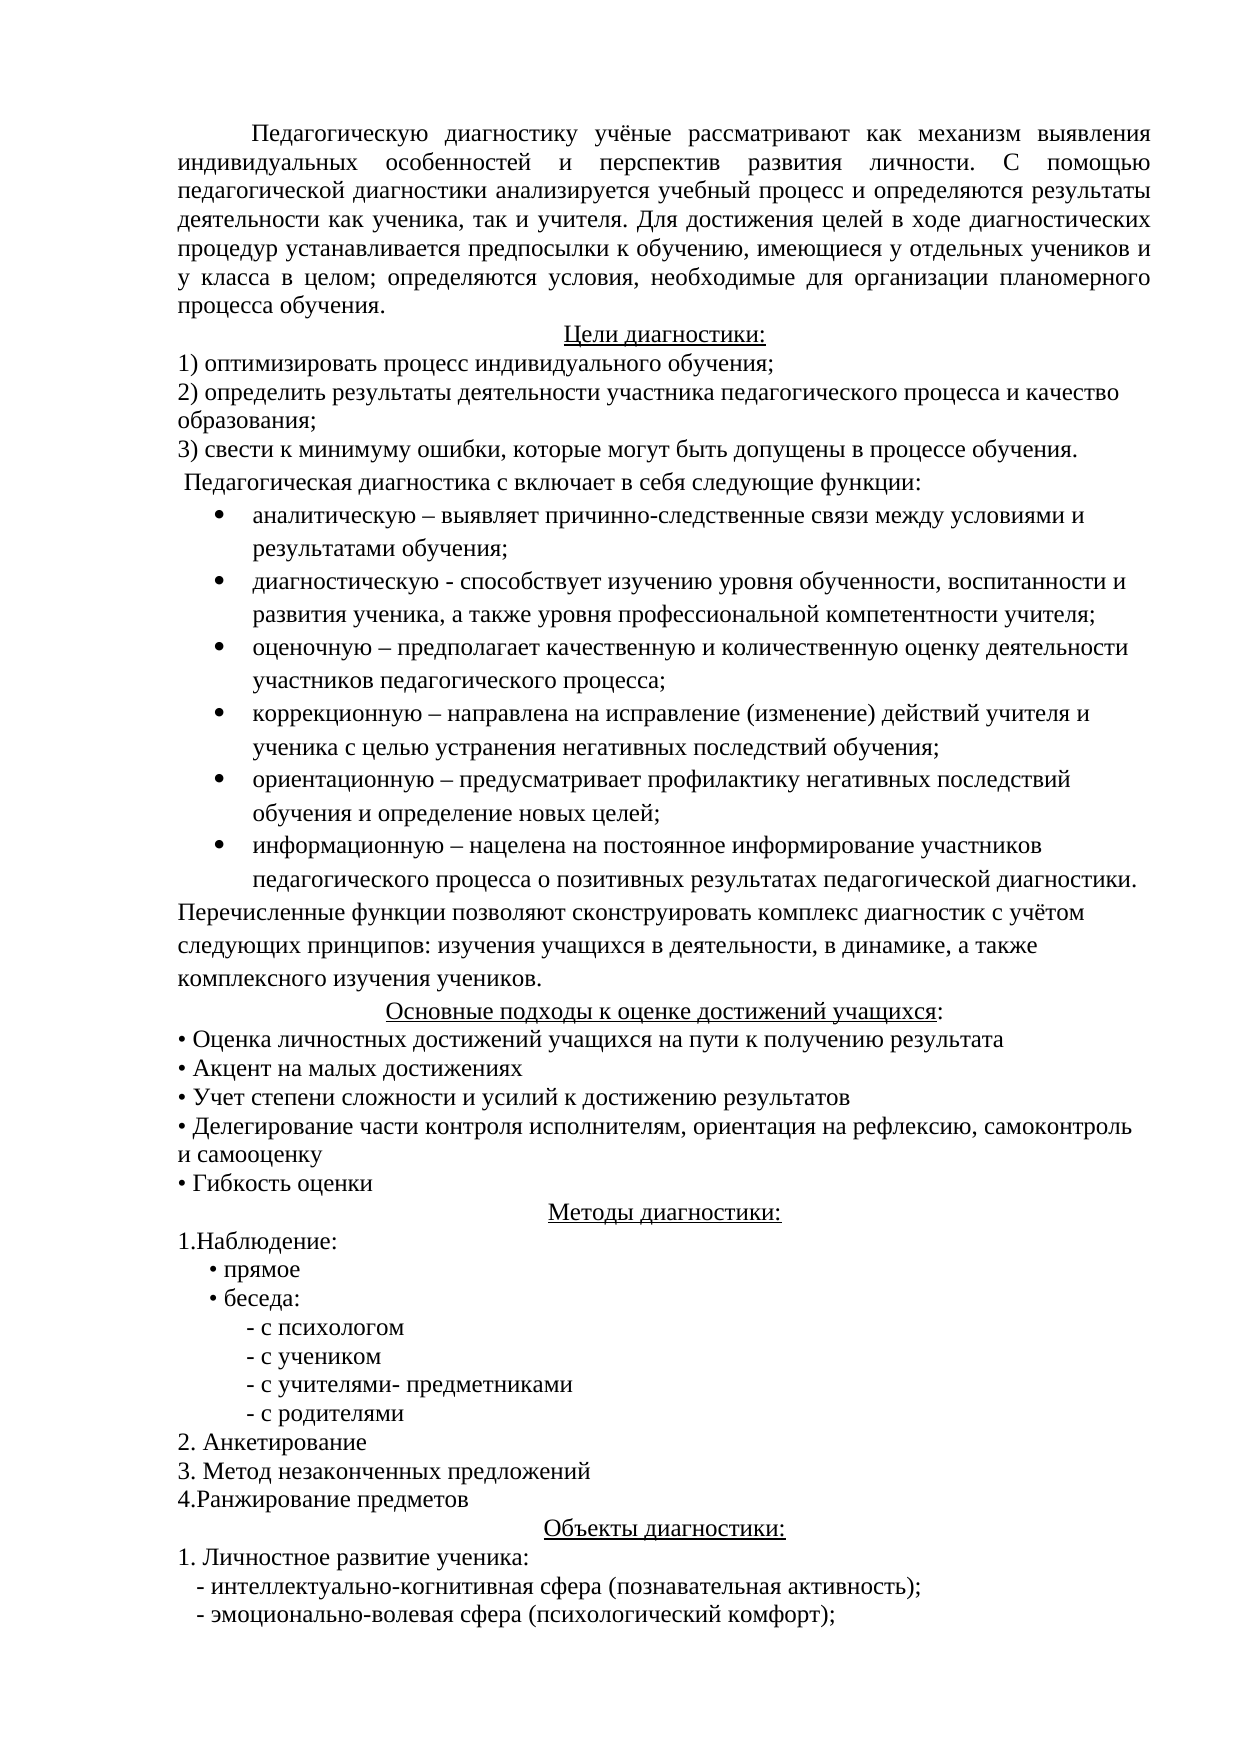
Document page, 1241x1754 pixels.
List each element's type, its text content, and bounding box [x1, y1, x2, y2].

text 1.Наблюдение: [177, 1226, 1152, 1254]
text • беседа: [177, 1283, 1152, 1312]
text - интеллектуально-когнитивная сфера (познавательная активность); [177, 1571, 1152, 1599]
text - с учителями- предметниками [177, 1369, 1152, 1398]
text 1) оптимизировать процесс индивидуального обучения; [177, 348, 1152, 377]
text Цели диагностики: [177, 319, 1152, 348]
list информационную – нацелена на постоянное информирование участников педагогического процесса о позитивных результатах педагогической диагностики. [215, 831, 1152, 892]
text 3) свести к минимуму ошибки, которые могут быть допущены в процессе обучения. [177, 434, 1152, 463]
list ориентационную – предусматривает профилактику негативных последствий обучения и определение новых целей; [215, 764, 1152, 826]
text 3. Метод незаконченных предложений [177, 1456, 1152, 1484]
text Перечисленные функции позволяют сконструировать комплекс диагностик с учётом следующих принципов: изучения учащихся в деятельности, в динамике, а также комплексного изучения учеников. [177, 897, 1152, 991]
text 1. Личностное развитие ученика: [177, 1542, 1152, 1571]
list коррекционную – направлена на исправление (изменение) действий учителя и ученика с целью устранения негативных последствий обучения; [215, 698, 1152, 760]
text • Учет степени сложности и усилий к достижению результатов [177, 1082, 1152, 1111]
text 2) определить результаты деятельности участника педагогического процесса и качество образования; [177, 377, 1152, 434]
text - с психологом [177, 1312, 1152, 1341]
text • прямое [177, 1254, 1152, 1283]
text Педагогическая диагностика с включает в себя следующие функции: [177, 467, 1152, 496]
list диагностическую - способствует изучению уровня обученности, воспитанности и развития ученика, а также уровня профессиональной компетентности учителя; [215, 566, 1152, 628]
text • Делегирование части контроля исполнителям, ориентация на рефлексию, самоконтроль и самооценку [177, 1111, 1152, 1168]
text Методы диагностики: [177, 1197, 1152, 1226]
text • Гибкость оценки [177, 1168, 1152, 1197]
text - с родителями [177, 1398, 1152, 1427]
text Основные подходы к оценке достижений учащихся: [177, 996, 1152, 1024]
text Объекты диагностики: [177, 1513, 1152, 1542]
text 4.Ранжирование предметов [177, 1484, 1152, 1513]
text Педагогическую диагностику учёные рассматривают как механизм выявления индивидуальных особенностей и перспектив развития личности. С помощью педагогической диагностики анализируется учебный процесс и определяются результаты деятельности как ученика, так и учителя. Для достижения целей в ходе диагностических процедур устанавливается предпосылки к обучению, имеющиеся у отдельных учеников и у класса в целом; определяются условия, необходимые для организации планомерного процесса обучения. [177, 118, 1152, 319]
list оценочную – предполагает качественную и количественную оценку деятельности участников педагогического процесса; [215, 632, 1152, 694]
text 2. Анкетирование [177, 1427, 1152, 1456]
text • Оценка личностных достижений учащихся на пути к получению результата [177, 1024, 1152, 1053]
text - эмоционально-волевая сфера (психологический комфорт); [177, 1599, 1152, 1628]
text • Акцент на малых достижениях [177, 1053, 1152, 1082]
list аналитическую – выявляет причинно-следственные связи между условиями и результатами обучения; [215, 500, 1152, 562]
text - с учеником [177, 1341, 1152, 1369]
